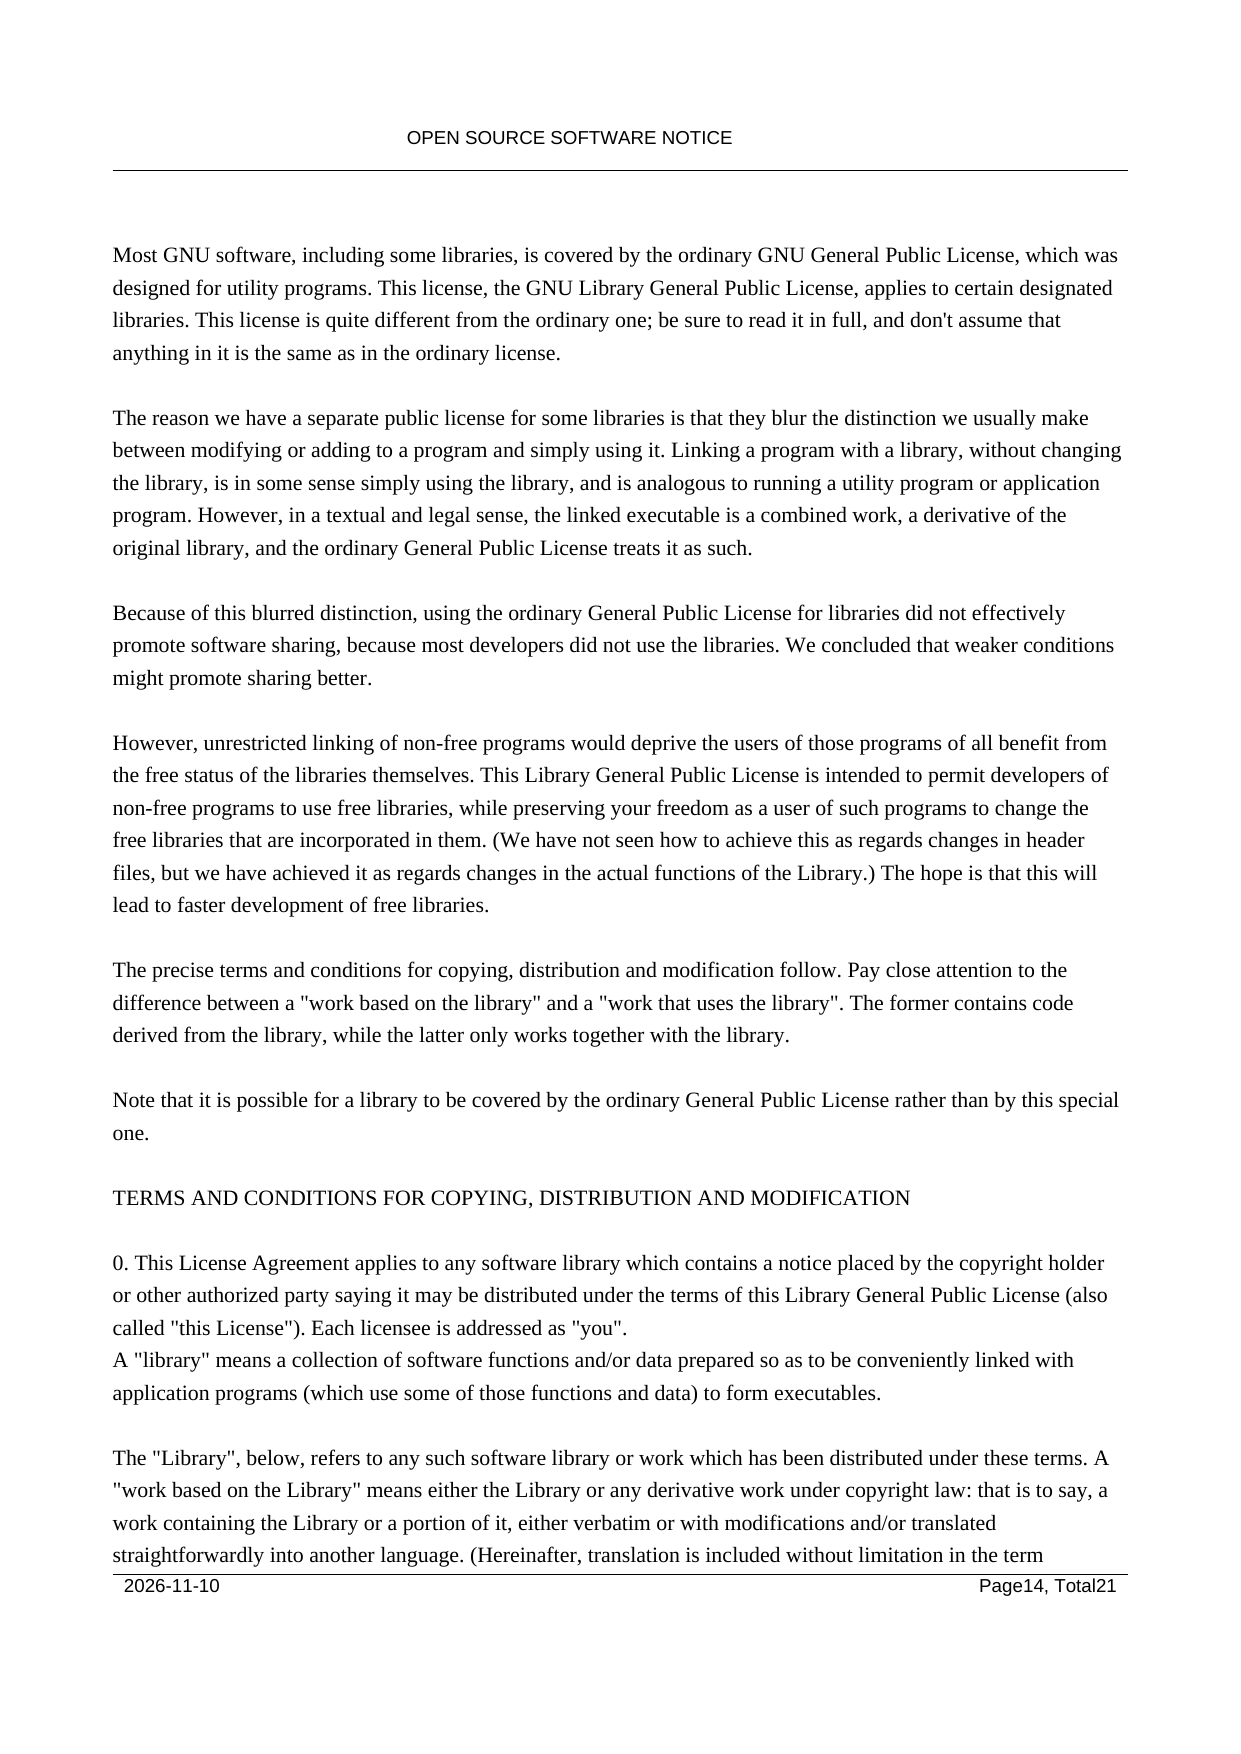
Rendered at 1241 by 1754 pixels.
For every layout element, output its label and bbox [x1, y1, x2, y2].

text [112, 206, 1128, 1571]
